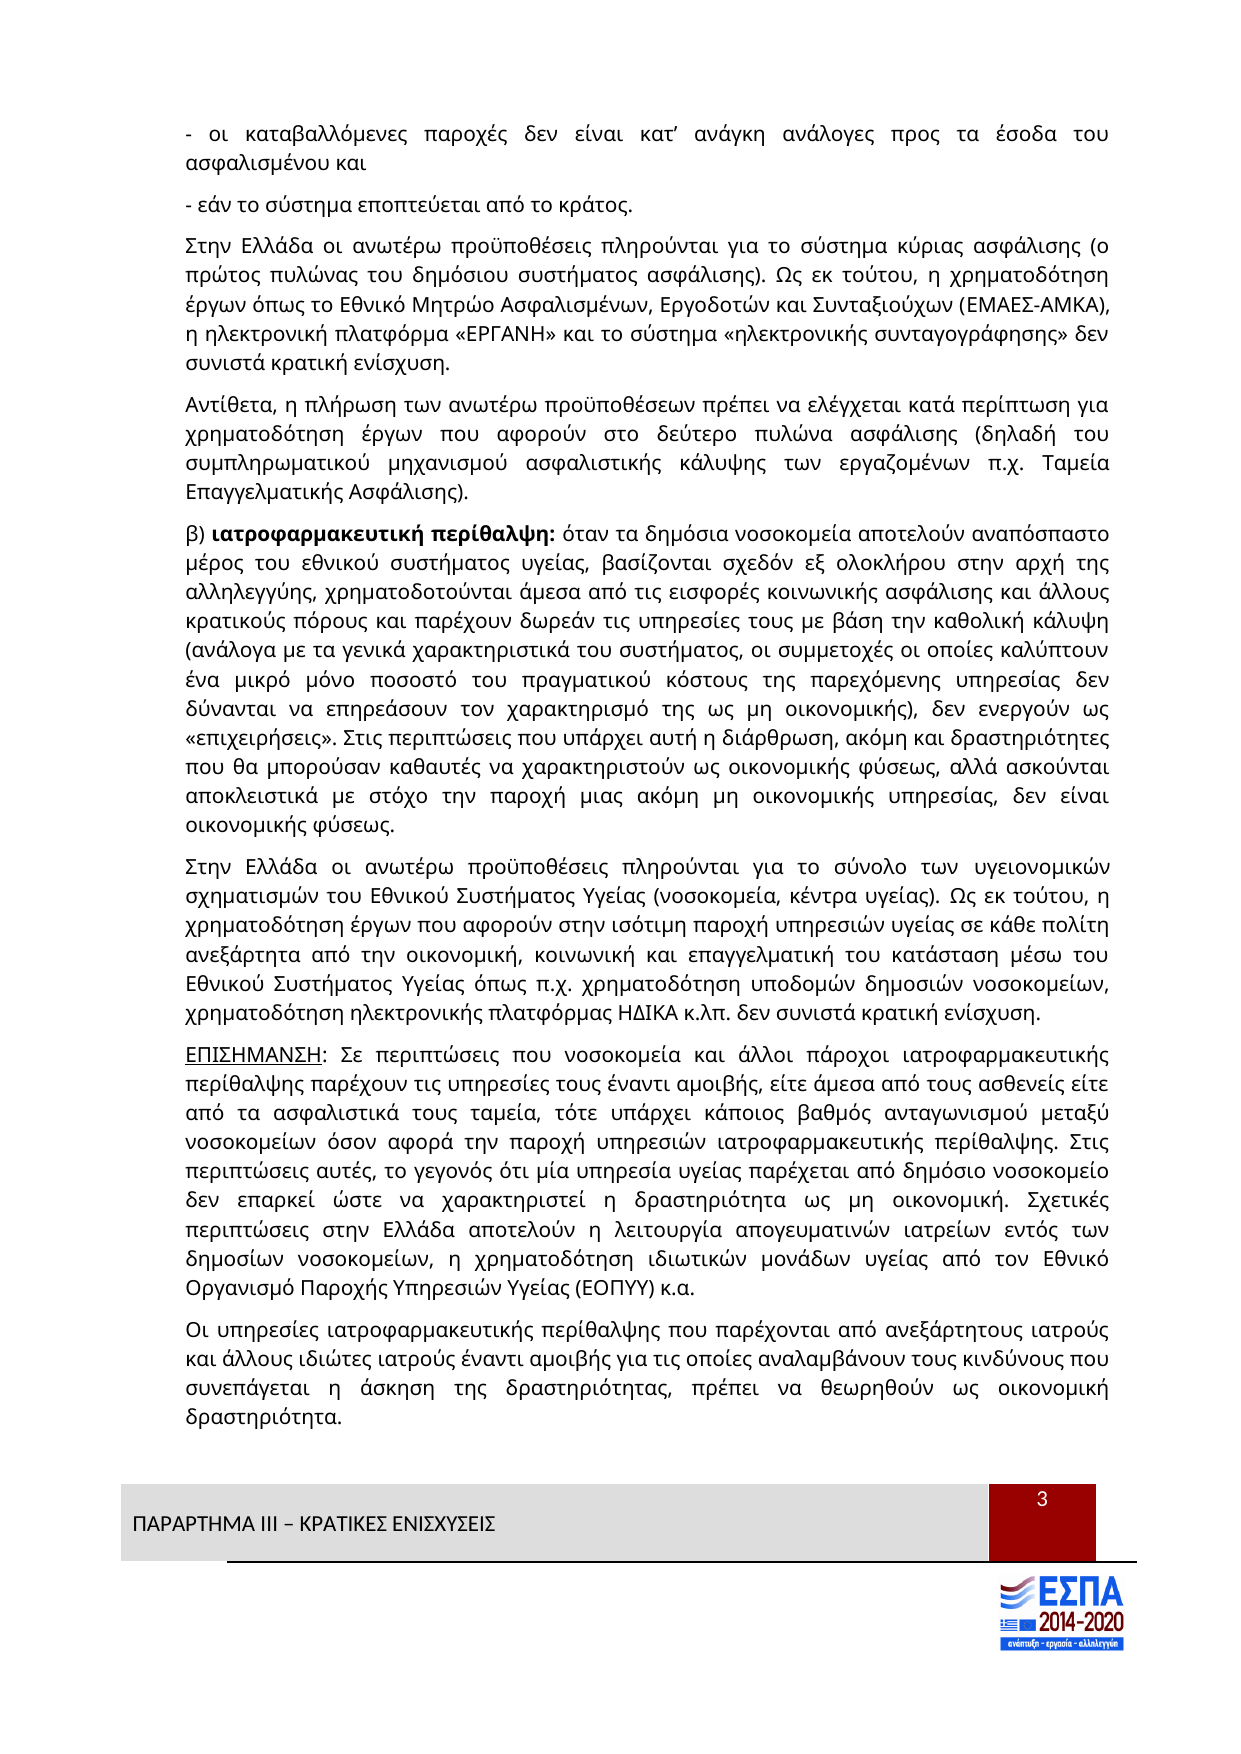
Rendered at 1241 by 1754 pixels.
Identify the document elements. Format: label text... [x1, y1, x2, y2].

list - εάν το σύστημα εποπτεύεται από το κράτος. [185, 189, 1110, 218]
list Αντίθετα, η πλήρωση των ανωτέρω προϋποθέσεων πρέπει να ελέγχεται κατά περίπτωση για χρηματοδότηση έργων που αφορούν στο δεύτερο πυλώνα ασφάλισης (δηλαδή του συμπληρωματικού μηχανισμού ασφαλιστικής κάλυψης των εργαζομένων π.χ. Ταμεία Επαγγελματικής Ασφάλισης). [185, 389, 1110, 506]
list Οι υπηρεσίες ιατροφαρμακευτικής περίθαλψης που παρέχονται από ανεξάρτητους ιατρούς και άλλους ιδιώτες ιατρούς έναντι αμοιβής για τις οποίες αναλαμβάνουν τους κινδύνους που συνεπάγεται η άσκηση της δραστηριότητας, πρέπει να θεωρηθούν ως οικονομική δραστηριότητα. [185, 1314, 1110, 1431]
list ΕΠΙΣΗΜΑΝΣΗ: Σε περιπτώσεις που νοσοκομεία και άλλοι πάροχοι ιατροφαρμακευτικής περίθαλψης παρέχουν τις υπηρεσίες τους έναντι αμοιβής, είτε άμεσα από τους ασθενείς είτε από τα ασφαλιστικά τους ταμεία, τότε υπάρχει κάποιος βαθμός ανταγωνισμού μεταξύ νοσοκομείων όσον αφορά την παροχή υπηρεσιών ιατροφαρμακευτικής περίθαλψης. Στις περιπτώσεις αυτές, το γεγονός ότι μία υπηρεσία υγείας παρέχεται από δημόσιο νοσοκομείο δεν επαρκεί ώστε να χαρακτηριστεί η δραστηριότητα ως μη οικονομική. Σχετικές περιπτώσεις στην Ελλάδα αποτελούν η λειτουργία απογευματινών ιατρείων εντός των δημοσίων νοσοκομείων, η χρηματοδότηση ιδιωτικών μονάδων υγείας από τον Εθνικό Οργανισμό Παροχής Υπηρεσιών Υγείας (ΕΟΠΥΥ) κ.α. [185, 1039, 1110, 1301]
text Στην Ελλάδα οι ανωτέρω προϋποθέσεις πληρούνται για το σύνολο των υγειονομικών σχηματισμών του Εθνικού Συστήματος Υγείας (νοσοκομεία, κέντρα υγείας). Ως εκ τούτου, η χρηματοδότηση έργων που αφορούν στην ισότιμη παροχή υπηρεσιών υγείας σε κάθε πολίτη ανεξάρτητα από την οικονομική, κοινωνική και επαγγελματική του κατάσταση μέσω του Εθνικού Συστήματος Υγείας όπως π.χ. χρηματοδότηση υποδομών δημοσιών νοσοκομείων, χρηματοδότηση ηλεκτρονικής πλατφόρμας ΗΔΙΚΑ κ.λπ. δεν συνιστά κρατική ενίσχυση. [185, 851, 1110, 1026]
list Στην Ελλάδα οι ανωτέρω προϋποθέσεις πληρούνται για το σύστημα κύριας ασφάλισης (ο πρώτος πυλώνας του δημόσιου συστήματος ασφάλισης). Ως εκ τούτου, η χρηματοδότηση έργων όπως το Εθνικό Μητρώο Ασφαλισμένων, Εργοδοτών και Συνταξιούχων (ΕΜΑΕΣ-ΑΜΚΑ), η ηλεκτρονική πλατφόρμα «ΕΡΓΑΝΗ» και το σύστημα «ηλεκτρονικής συνταγογράφησης» δεν συνιστά κρατική ενίσχυση. [185, 231, 1110, 376]
picture [997, 1575, 1126, 1652]
list - οι καταβαλλόμενες παροχές δεν είναι κατ’ ανάγκη ανάλογες προς τα έσοδα του ασφαλισμένου και [185, 118, 1110, 176]
list β) ιατροφαρμακευτική περίθαλψη: όταν τα δημόσια νοσοκομεία αποτελούν αναπόσπαστο μέρος του εθνικού συστήματος υγείας, βασίζονται σχεδόν εξ ολοκλήρου στην αρχή της αλληλεγγύης, χρηματοδοτούνται άμεσα από τις εισφορές κοινωνικής ασφάλισης και άλλους κρατικούς πόρους και παρέχουν δωρεάν τις υπηρεσίες τους με βάση την καθολική κάλυψη (ανάλογα με τα γενικά χαρακτηριστικά του συστήματος, οι συμμετοχές οι οποίες καλύπτουν ένα μικρό μόνο ποσοστό του πραγματικού κόστους της παρεχόμενης υπηρεσίας δεν δύνανται να επηρεάσουν τον χαρακτηρισμό της ως μη οικονομικής), δεν ενεργούν ως «επιχειρήσεις». Στις περιπτώσεις που υπάρχει αυτή η διάρθρωση, ακόμη και δραστηριότητες που θα μπορούσαν καθαυτές να χαρακτηριστούν ως οικονομικής φύσεως, αλλά ασκούνται αποκλειστικά με στόχο την παροχή μιας ακόμη μη οικονομικής υπηρεσίας, δεν είναι οικονομικής φύσεως. [185, 518, 1110, 839]
